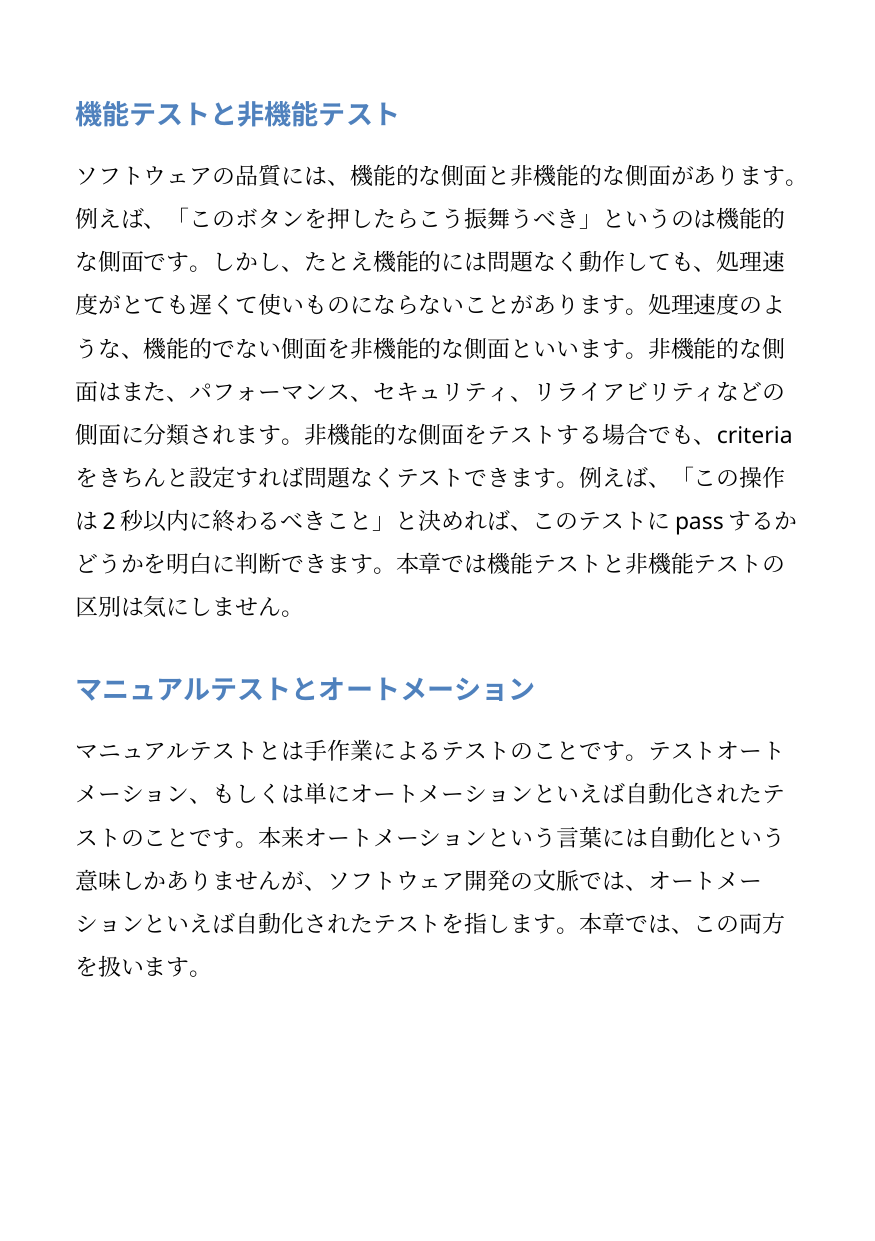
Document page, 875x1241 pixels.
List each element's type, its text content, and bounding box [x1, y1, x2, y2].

text マニュアルテストとは手作業によるテストのことです。テストオートメーション、もしくは単にオートメーションといえば自動化されたテストのことです。本来オートメーションという言葉には自動化という意味しかありませんが、ソフトウェア開発の文脈では、オートメーションといえば自動化されたテストを指します。本章では、この両方を扱います。 [75, 731, 799, 984]
text ソフトウェアの品質には、機能的な側面と非機能的な側面があります。例えば、「このボタンを押したらこう振舞うべき」というのは機能的な側面です。しかし、たとえ機能的には問題なく動作しても、処理速度がとても遅くて使いものにならないことがあります。処理速度のような、機能的でない側面を非機能的な側面といいます。非機能的な側面はまた、パフォーマンス、セキュリティ、リライアビリティなどの側面に分類されます。非機能的な側面をテストする場合でも、criteriaをきちんと設定すれば問題なくテストできます。例えば、「この操作は2秒以内に終わるべきこと」と決めれば、このテストにpassするかどうかを明白に判断できます。本章では機能テストと非機能テストの区別は気にしません。 [75, 156, 799, 624]
subtitle マニュアルテストとオートメーション [75, 650, 799, 725]
subtitle 機能テストと非機能テスト [75, 75, 799, 150]
